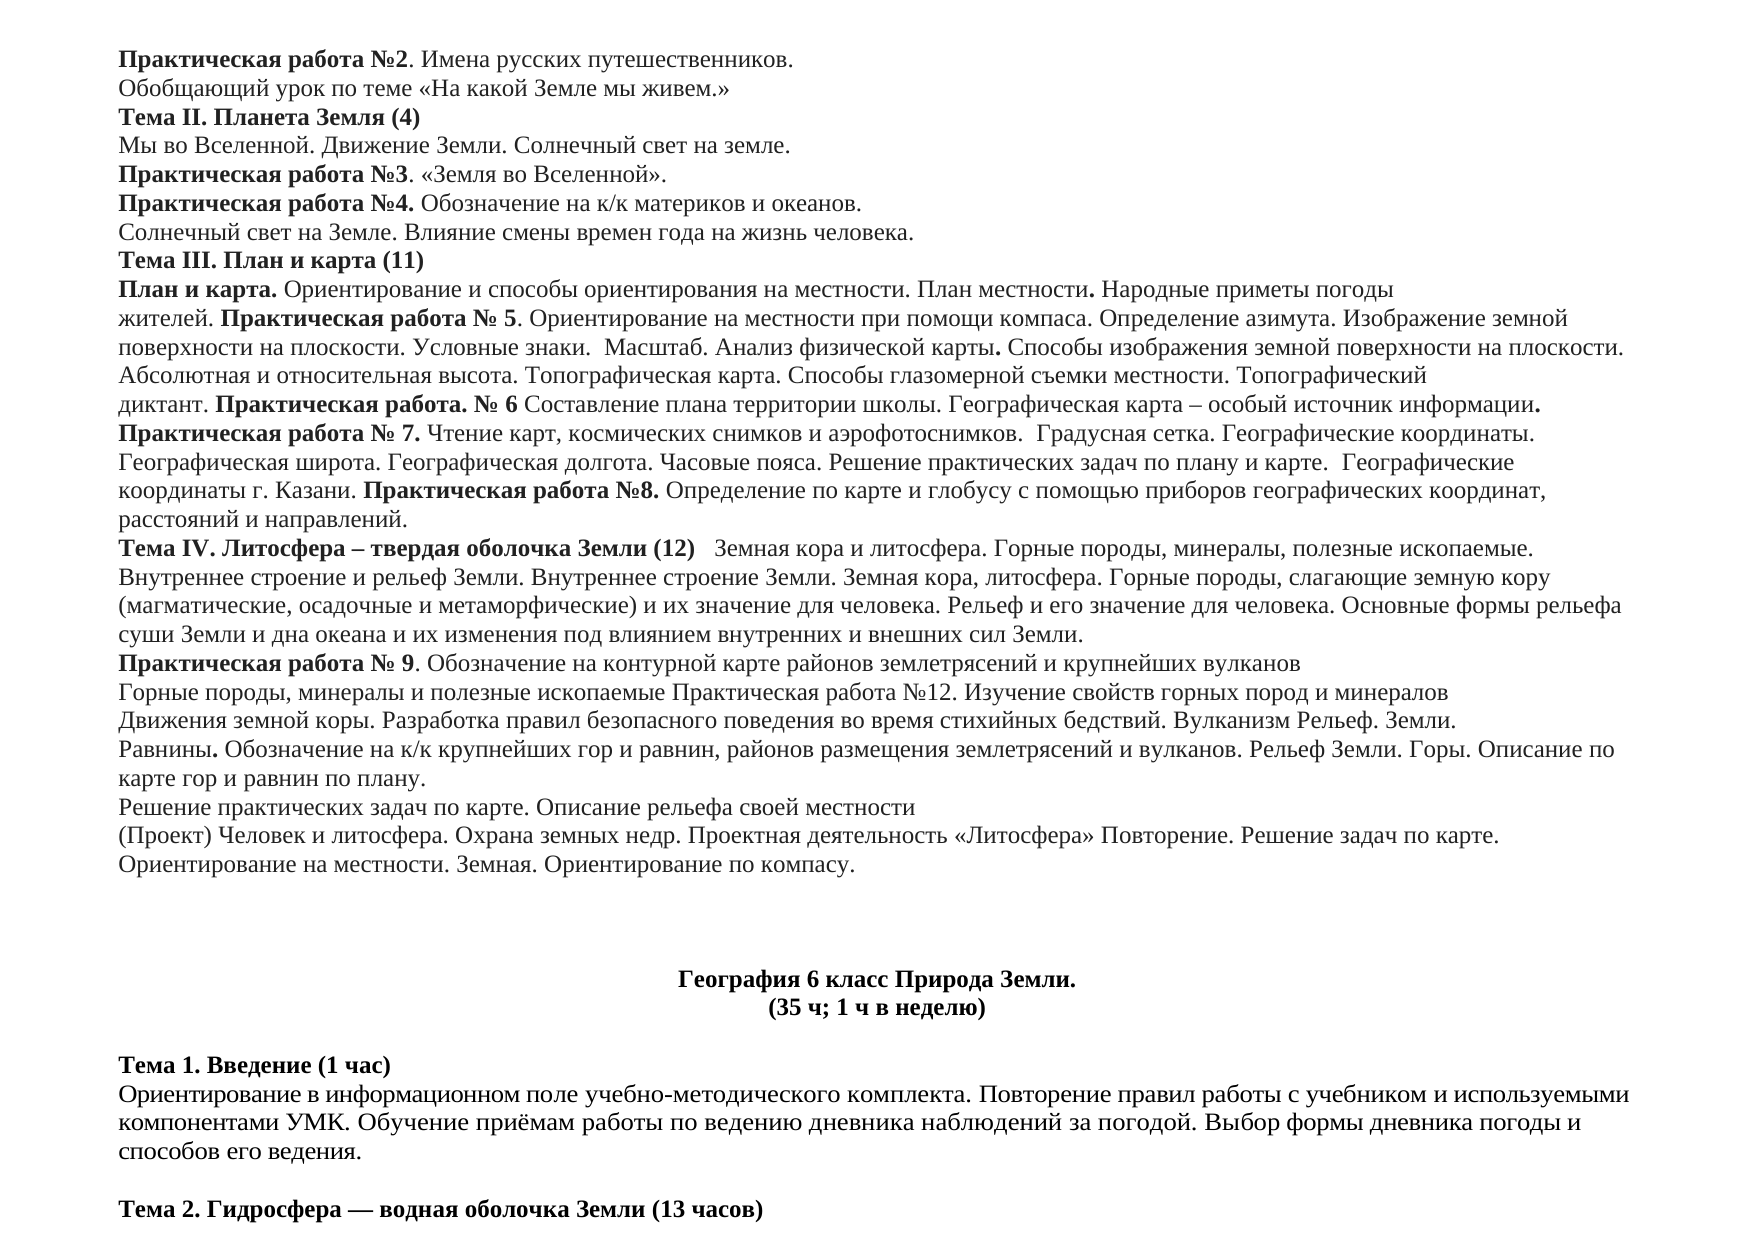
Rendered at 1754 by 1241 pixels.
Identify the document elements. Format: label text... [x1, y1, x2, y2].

text Движения земной коры. Разработка правил безопасного поведения во время стихийных бедствий. Вулканизм Рельеф. Земли. Равнины. Обозначение на к/к крупнейших гор и равнин, районов размещения землетрясений и вулканов. Рельеф Земли. Горы. Описание по карте гор и равнин по плану. [118, 706, 1636, 792]
text Тема III. План и карта (11) [118, 246, 1636, 274]
text Практическая работа №4. Обозначение на к/к материков и океанов. [118, 188, 1636, 217]
text Солнечный свет на Земле. Влияние смены времен года на жизнь человека. [118, 217, 1636, 246]
text Тема 1. Введение (1 час) [118, 1050, 1631, 1079]
text Решение практических задач по карте. Описание рельефа своей местности [118, 792, 1636, 821]
text План и карта. Ориентирование и способы ориентирования на местности. План местности. Народные приметы погоды жителей. Практическая работа № 5. Ориентирование на местности при помощи компаса. Определение азимута. Изображение земной поверхности на плоскости. Условные знаки. Масштаб. Анализ физической карты. Способы изображения земной поверхности на плоскости. Абсолютная и относительная высота. Топографическая карта. Способы глазомерной съемки местности. Топографический диктант. Практическая работа. № 6 Составление плана территории школы. Географическая карта – особый источник информации. Практическая работа № 7. Чтение карт, космических снимков и аэрофотоснимков. Градусная сетка. Географические координаты. Географическая широта. Географическая долгота. Часовые пояса. Решение практических задач по плану и карте. Географические координаты г. Казани. Практическая работа №8. Определение по карте и глобусу с помощью приборов географических координат, расстояний и направлений. [118, 274, 1636, 533]
text Практическая работа № 9. Обозначение на контурной карте районов землетрясений и крупнейших вулканов [118, 648, 1636, 677]
text (35 ч; 1 ч в неделю) [118, 992, 1636, 1021]
text Практическая работа №3. «Земля во Вселенной». [118, 159, 1636, 188]
text География 6 класс Природа Земли. [118, 964, 1636, 992]
text Практическая работа №2. Имена русских путешественников. [118, 44, 1636, 73]
text Тема IV. Литосфера – твердая оболочка Земли (12) Земная кора и литосфера. Горные породы, минералы, полезные ископаемые. Внутреннее строение и рельеф Земли. Внутреннее строение Земли. Земная кора, литосфера. Горные породы, слагающие земную кору (магматические, осадочные и метаморфические) и их значение для человека. Рельеф и его значение для человека. Основные формы рельефа суши Земли и дна океана и их изменения под влиянием внутренних и внешних сил Земли. [118, 533, 1636, 648]
text Мы во Вселенной. Движение Земли. Солнечный свет на земле. [118, 131, 1636, 159]
text Горные породы, минералы и полезные ископаемые Практическая работа №12. Изучение свойств горных пород и минералов [118, 677, 1636, 706]
text Обобщающий урок по теме «На какой Земле мы живем.» [118, 73, 1636, 102]
text Тема II. Планета Земля (4) [118, 102, 1636, 131]
text Ориентирование в информационном поле учебно-методического комплекта. Повторение правил работы с учебником и используемыми компонентами УМК. Обучение приёмам работы по ведению дневника наблюдений за погодой. Выбор формы дневника погоды и способов его ведения. [118, 1079, 1631, 1165]
text Тема 2. Гидросфера — водная оболочка Земли (13 часов) [118, 1194, 1631, 1222]
text (Проект) Человек и литосфера. Охрана земных недр. Проектная деятельность «Литосфера» Повторение. Решение задач по карте. Ориентирование на местности. Земная. Ориентирование по компасу. [118, 821, 1636, 878]
